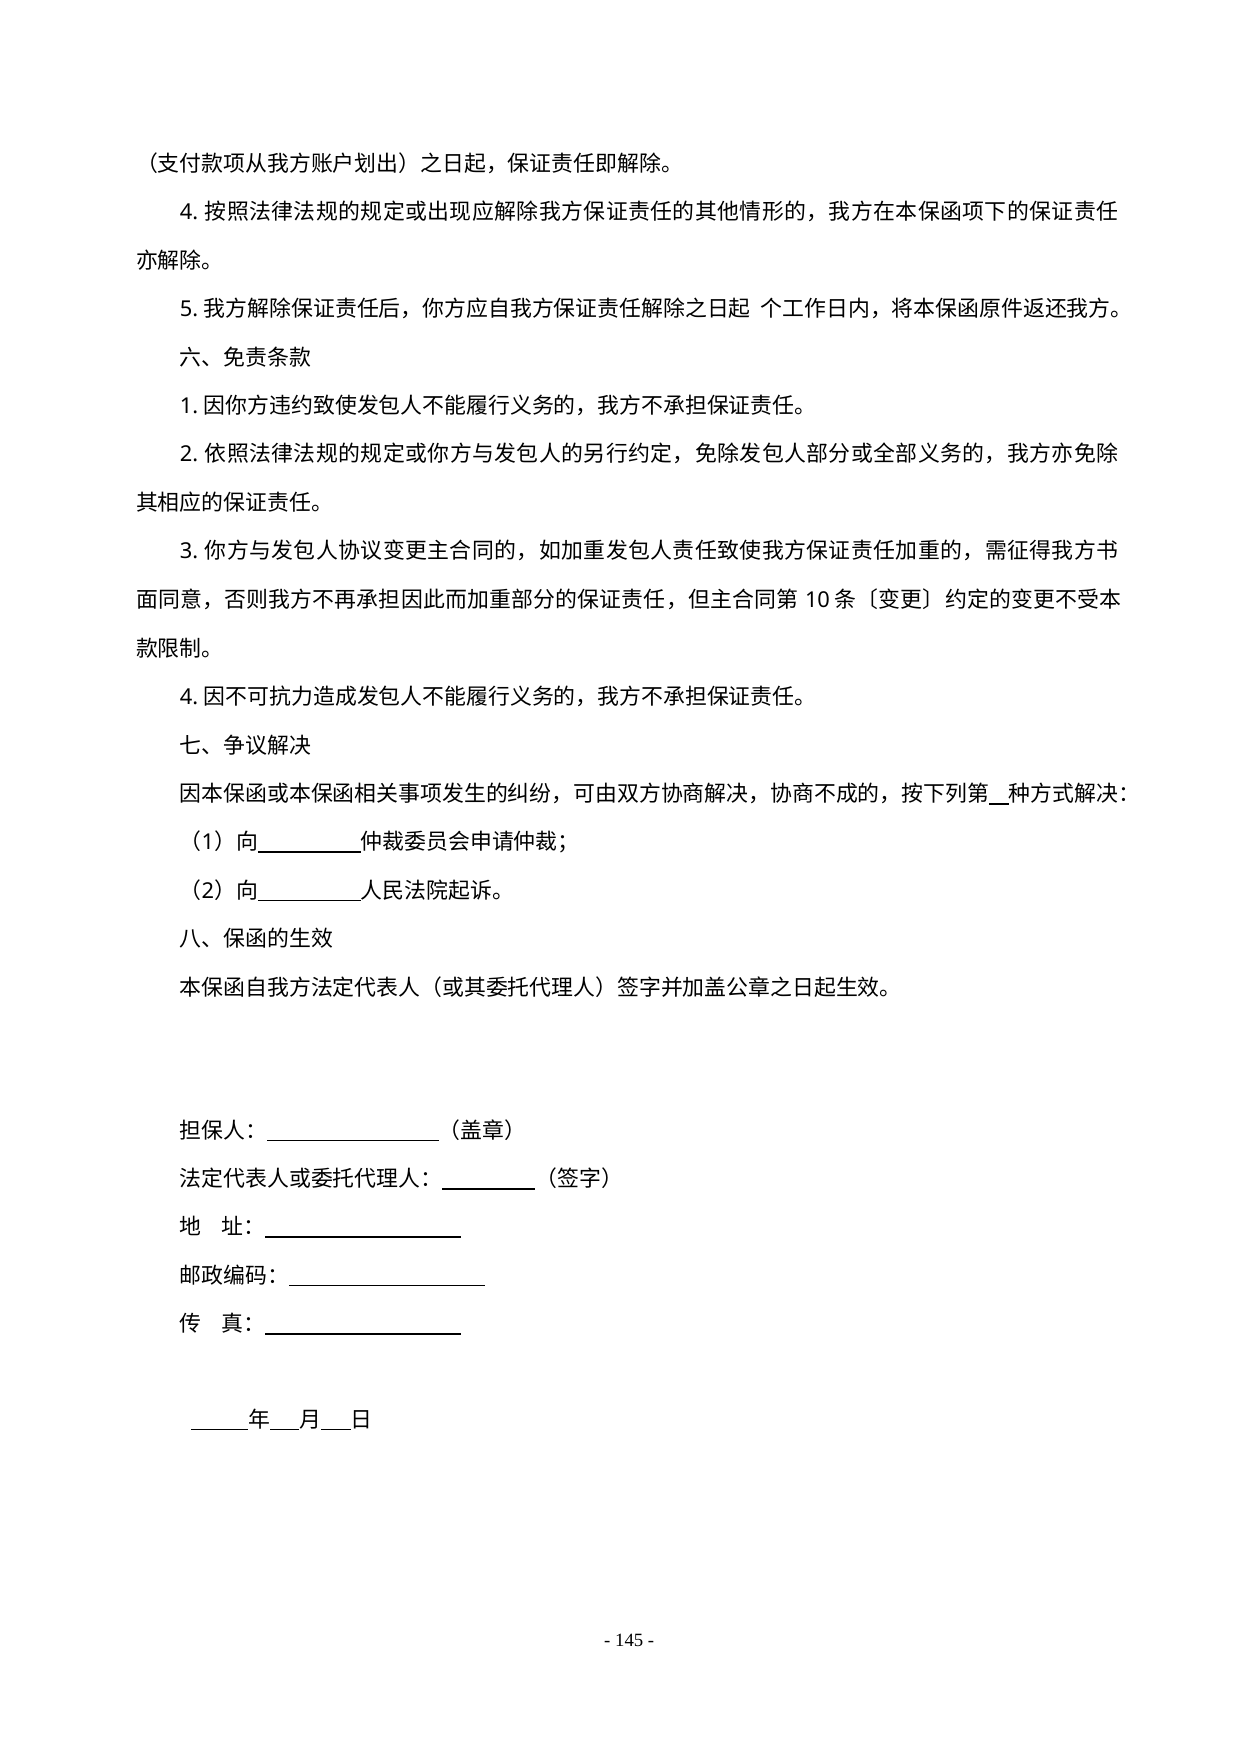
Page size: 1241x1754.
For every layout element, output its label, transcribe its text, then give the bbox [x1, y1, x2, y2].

text （2）向 人民法院起诉。 [136, 872, 1122, 905]
text 年 月 日 [136, 1401, 1122, 1434]
text 六、免责条款 [136, 339, 1122, 372]
text 4. 因不可抗力造成发包人不能履行义务的，我方不承担保证责任。 [136, 679, 1122, 712]
text 因本保函或本保函相关事项发生的纠纷，可由双方协商解决，协商不成的，按下列第 种方式解决： [136, 776, 1122, 808]
text 邮政编码： [136, 1257, 1122, 1290]
text （1）向 仲裁委员会申请仲裁； [136, 824, 1122, 857]
text 1. 因你方违约致使发包人不能履行义务的，我方不承担保证责任。 [136, 388, 1122, 420]
text 八、保函的生效 [136, 921, 1122, 953]
text 担保人： （盖章） [136, 1112, 1122, 1145]
text 3. 你方与发包人协议变更主合同的，如加重发包人责任致使我方保证责任加重的，需征得我方书面同意，否则我方不再承担因此而加重部分的保证责任，但主合同第10条〔变更〕约定的变更不受本款限制。 [136, 533, 1122, 663]
text 2. 依照法律法规的规定或你方与发包人的另行约定，免除发包人部分或全部义务的，我方亦免除其相应的保证责任。 [136, 436, 1122, 517]
text 法定代表人或委托代理人： （签字） [136, 1161, 1122, 1193]
text 3. 我方按照本保函向你方履行保证责任所支付金额达到本保函保证金额时，自我方向你方支付（支付款项从我方账户划出）之日起，保证责任即解除。 [136, 146, 1122, 178]
text 5. 我方解除保证责任后，你方应自我方保证责任解除之日起 个工作日内，将本保函原件返还我方。 [136, 291, 1122, 324]
text 本保函自我方法定代表人（或其委托代理人）签字并加盖公章之日起生效。 [136, 969, 1122, 1002]
text 4. 按照法律法规的规定或出现应解除我方保证责任的其他情形的，我方在本保函项下的保证责任亦解除。 [136, 194, 1122, 275]
text 地 址： [136, 1209, 1122, 1241]
text 传 真： [136, 1306, 1122, 1338]
text 七、争议解决 [136, 727, 1122, 760]
